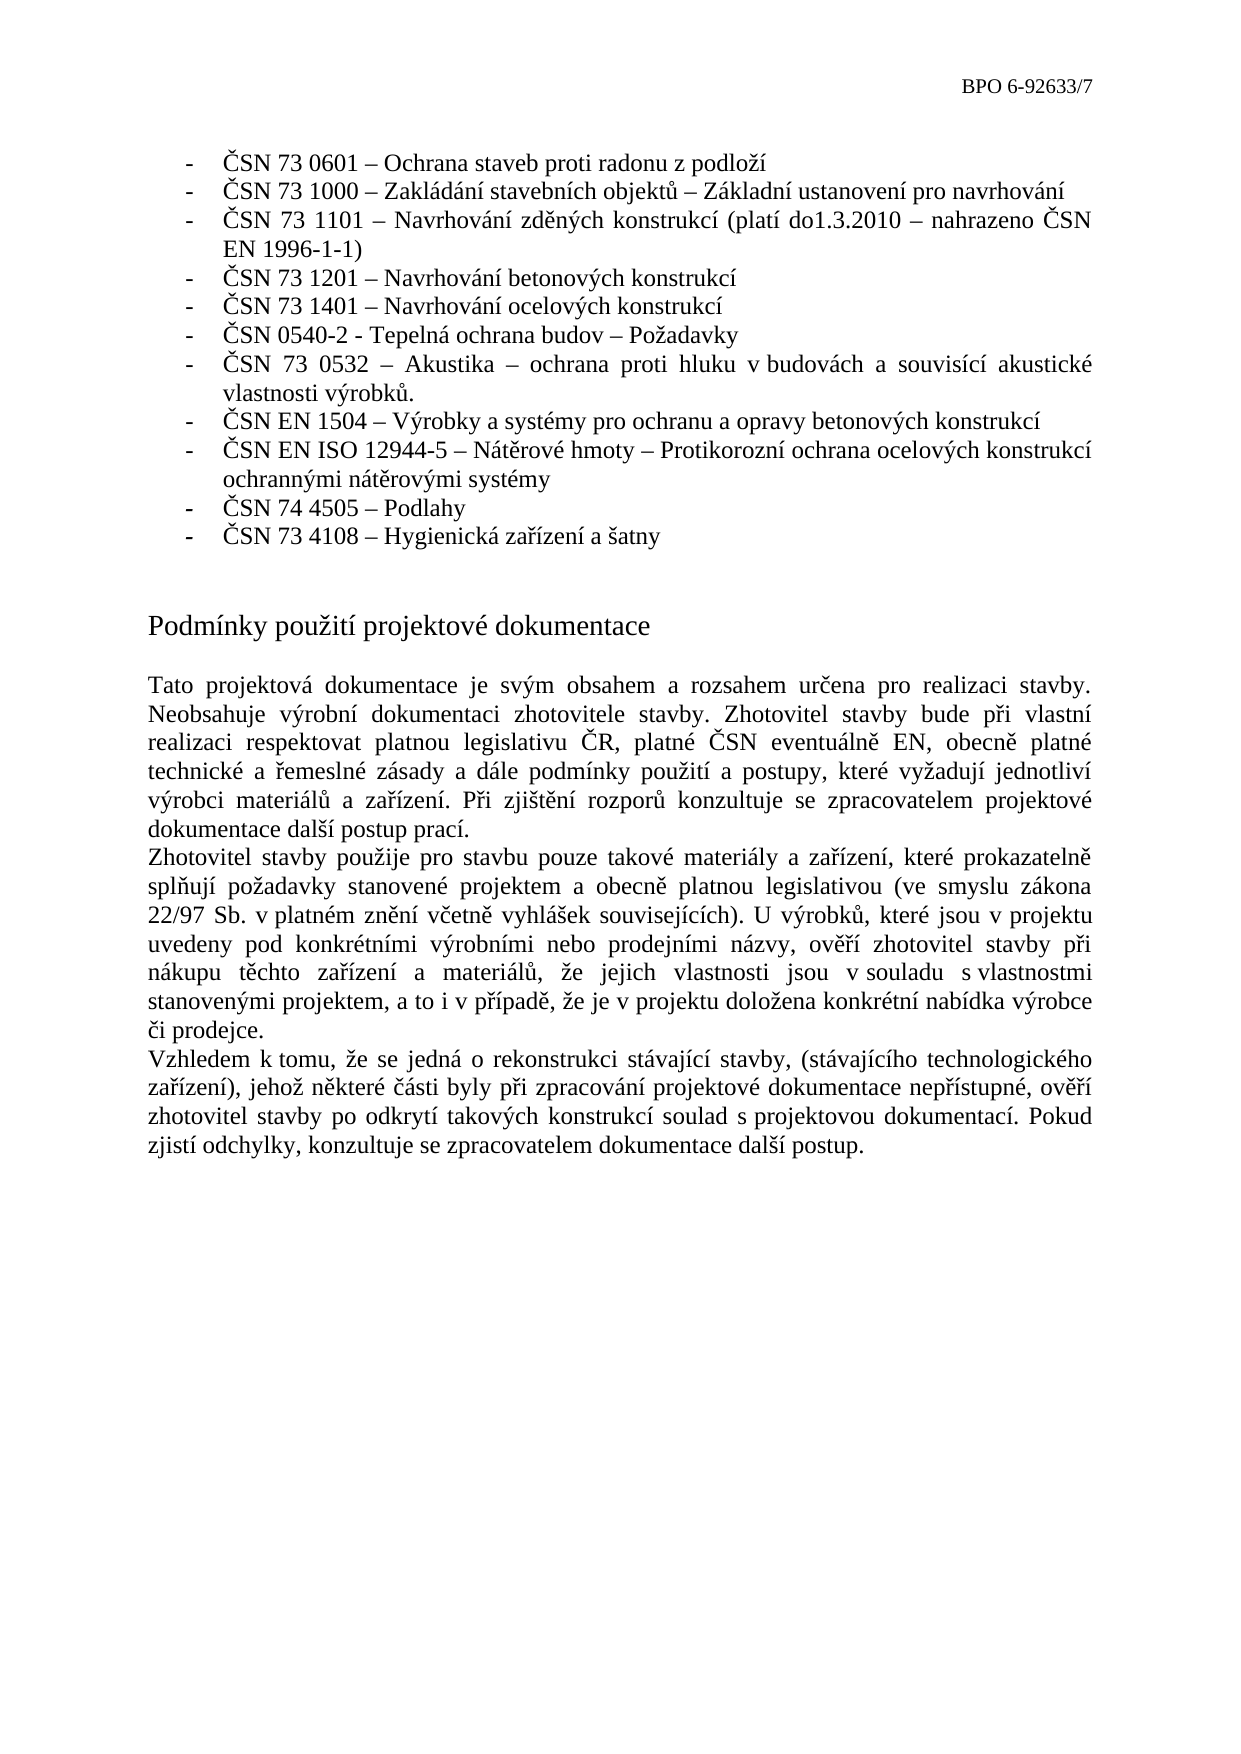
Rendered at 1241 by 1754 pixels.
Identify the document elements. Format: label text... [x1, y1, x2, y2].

text Zhotovitel stavby použije pro stavbu pouze takové materiály a zařízení, které prokazatelně splňují požadavky stanovené projektem a obecně platnou legislativou (ve smyslu zákona 22/97 Sb. v platném znění včetně vyhlášek souvisejících). U výrobků, které jsou v projektu uvedeny pod konkrétními výrobními nebo prodejními názvy, ověří zhotovitel stavby při nákupu těchto zařízení a materiálů, že jejich vlastnosti jsou v souladu s vlastnostmi stanovenými projektem, a to i v případě, že je v projektu doložena konkrétní nabídka výrobce či prodejce. [148, 842, 1093, 1044]
list ČSN 73 1401 – Navrhování ocelových konstrukcí [185, 291, 1093, 320]
list ČSN 73 0532 – Akustika – ochrana proti hluku v budovách a souvisící akustické vlastnosti výrobků. [185, 349, 1093, 406]
list ČSN EN 1504 – Výrobky a systémy pro ochranu a opravy betonových konstrukcí [185, 406, 1093, 435]
list ČSN 0540-2 - Tepelná ochrana budov – Požadavky [185, 320, 1093, 349]
list ČSN 73 4108 – Hygienická zařízení a šatny [185, 521, 1093, 550]
text Vzhledem k tomu, že se jedná o rekonstrukci stávající stavby, (stávajícího technologického zařízení), jehož některé části byly při zpracování projektové dokumentace nepřístupné, ověří zhotovitel stavby po odkrytí takových konstrukcí soulad s projektovou dokumentací. Pokud zjistí odchylky, konzultuje se zpracovatelem dokumentace další postup. [148, 1044, 1093, 1159]
list ČSN 73 1000 – Zakládání stavebních objektů – Základní ustanovení pro navrhování [185, 176, 1093, 205]
list ČSN 73 0601 – Ochrana staveb proti radonu z podloží [185, 148, 1093, 176]
text Podmínky použití projektové dokumentace [148, 608, 1093, 641]
list ČSN 74 4505 – Podlahy [185, 493, 1093, 521]
list ČSN 73 1201 – Navrhování betonových konstrukcí [185, 263, 1093, 291]
text Tato projektová dokumentace je svým obsahem a rozsahem určena pro realizaci stavby. Neobsahuje výrobní dokumentaci zhotovitele stavby. Zhotovitel stavby bude při vlastní realizaci respektovat platnou legislativu ČR, platné ČSN eventuálně EN, obecně platné technické a řemeslné zásady a dále podmínky použití a postupy, které vyžadují jednotliví výrobci materiálů a zařízení. Při zjištění rozporů konzultuje se zpracovatelem projektové dokumentace další postup prací. [148, 670, 1093, 842]
list ČSN EN ISO 12944-5 – Nátěrové hmoty – Protikorozní ochrana ocelových konstrukcí ochrannými nátěrovými systémy [185, 435, 1093, 493]
list ČSN 73 1101 – Navrhování zděných konstrukcí (platí do1.3.2010 – nahrazeno ČSN EN 1996-1-1) [185, 205, 1093, 263]
